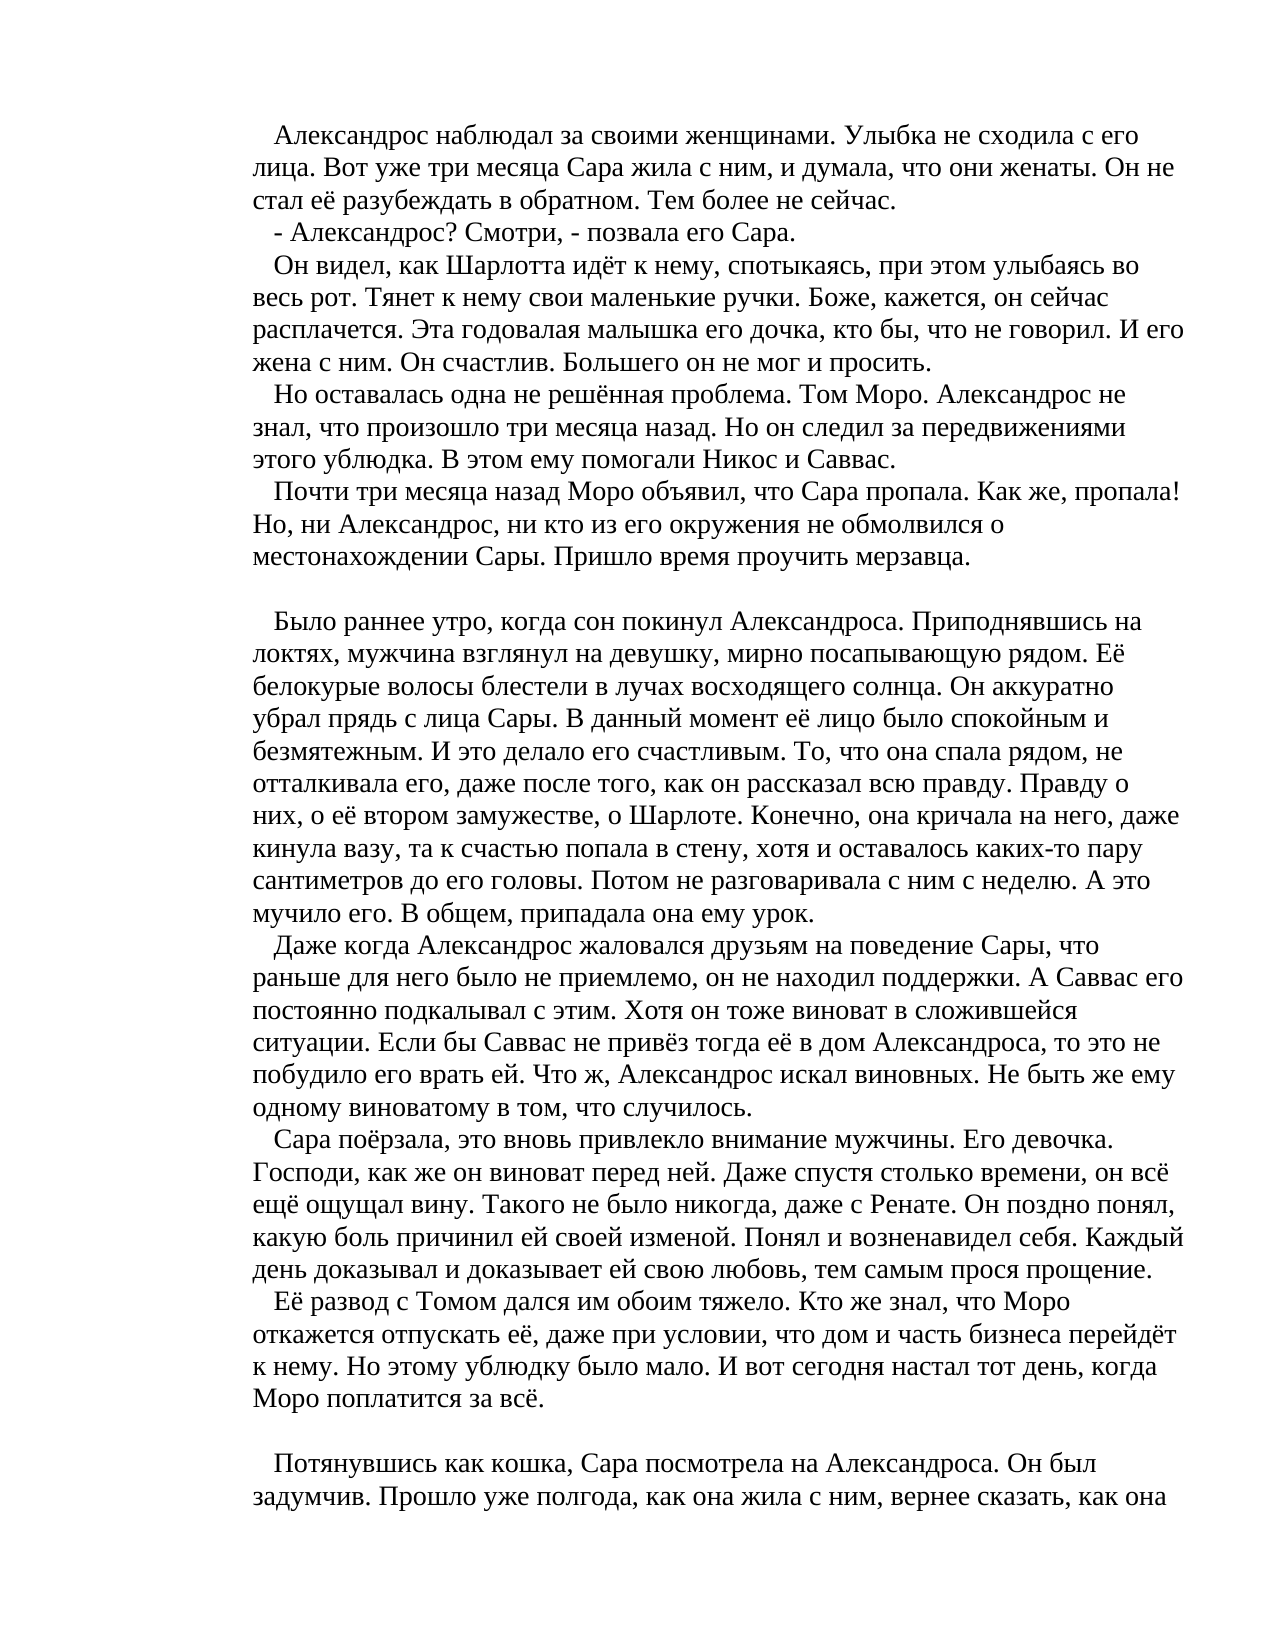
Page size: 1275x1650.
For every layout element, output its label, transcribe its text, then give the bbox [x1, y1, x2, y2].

text Даже когда Александрос жаловался друзьям на поведение Сары, что раньше для него было не приемлемо, он не находил поддержки. А Саввас его постоянно подкалывал с этим. Хотя он тоже виноват в сложившейся ситуации. Если бы Саввас не привёз тогда её в дом Александроса, то это не побудило его врать ей. Что ж, Александрос искал виновных. Не быть же ему одному виноватому в том, что случилось. [252, 928, 1186, 1122]
text Почти три месяца назад Моро объявил, что Сара пропала. Как же, пропала! Но, ни Александрос, ни кто из его окружения не обмолвился о местонахождении Сары. Пришло время проучить мерзавца. [252, 474, 1186, 572]
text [252, 1446, 1186, 1511]
text Александрос наблюдал за своими женщинами. Улыбка не сходила с его лица. Вот уже три месяца Сара жила с ним, и думала, что они женаты. Он не стал её разубеждать в обратном. Тем более не сейчас. [252, 118, 1186, 215]
text Но оставалась одна не решённая проблема. Том Моро. Александрос не знал, что произошло три месяца назад. Но он следил за передвижениями этого ублюдка. В этом ему помогали Никос и Саввас. [252, 377, 1186, 474]
text - Александрос? Смотри, - позвала его Сара. [252, 215, 1186, 248]
text Он видел, как Шарлотта идёт к нему, спотыкаясь, при этом улыбаясь во весь рот. Тянет к нему свои маленькие ручки. Боже, кажется, он сейчас расплачется. Эта годовалая малышка его дочка, кто бы, что не говорил. И его жена с ним. Он счастлив. Большего он не мог и просить. [252, 248, 1186, 377]
text Сара поёрзала, это вновь привлекло внимание мужчины. Его девочка. Господи, как же он виноват перед ней. Даже спустя столько времени, он всё ещё ощущал вину. Такого не было никогда, даже с Ренате. Он поздно понял, какую боль причинил ей своей изменой. Понял и возненавидел себя. Каждый день доказывал и доказывает ей свою любовь, тем самым прося прощение. [252, 1122, 1186, 1284]
text Было раннее утро, когда сон покинул Александроса. Приподнявшись на локтях, мужчина взглянул на девушку, мирно посапывающую рядом. Её белокурые волосы блестели в лучах восходящего солнца. Он аккуратно убрал прядь с лица Сары. В данный момент её лицо было спокойным и безмятежным. И это делало его счастливым. То, что она спала рядом, не отталкивала его, даже после того, как он рассказал всю правду. Правду о них, о её втором замужестве, о Шарлоте. Конечно, она кричала на него, даже кинула вазу, та к счастью попала в стену, хотя и оставалось каких-то пару сантиметров до его головы. Потом не разговаривала с ним с неделю. А это мучило его. В общем, припадала она ему урок. [252, 604, 1186, 928]
text Её развод с Томом дался им обоим тяжело. Кто же знал, что Моро откажется отпускать её, даже при условии, что дом и часть бизнеса перейдёт к нему. Но этому ублюдку было мало. И вот сегодня настал тот день, когда Моро поплатится за всё. [252, 1284, 1186, 1414]
